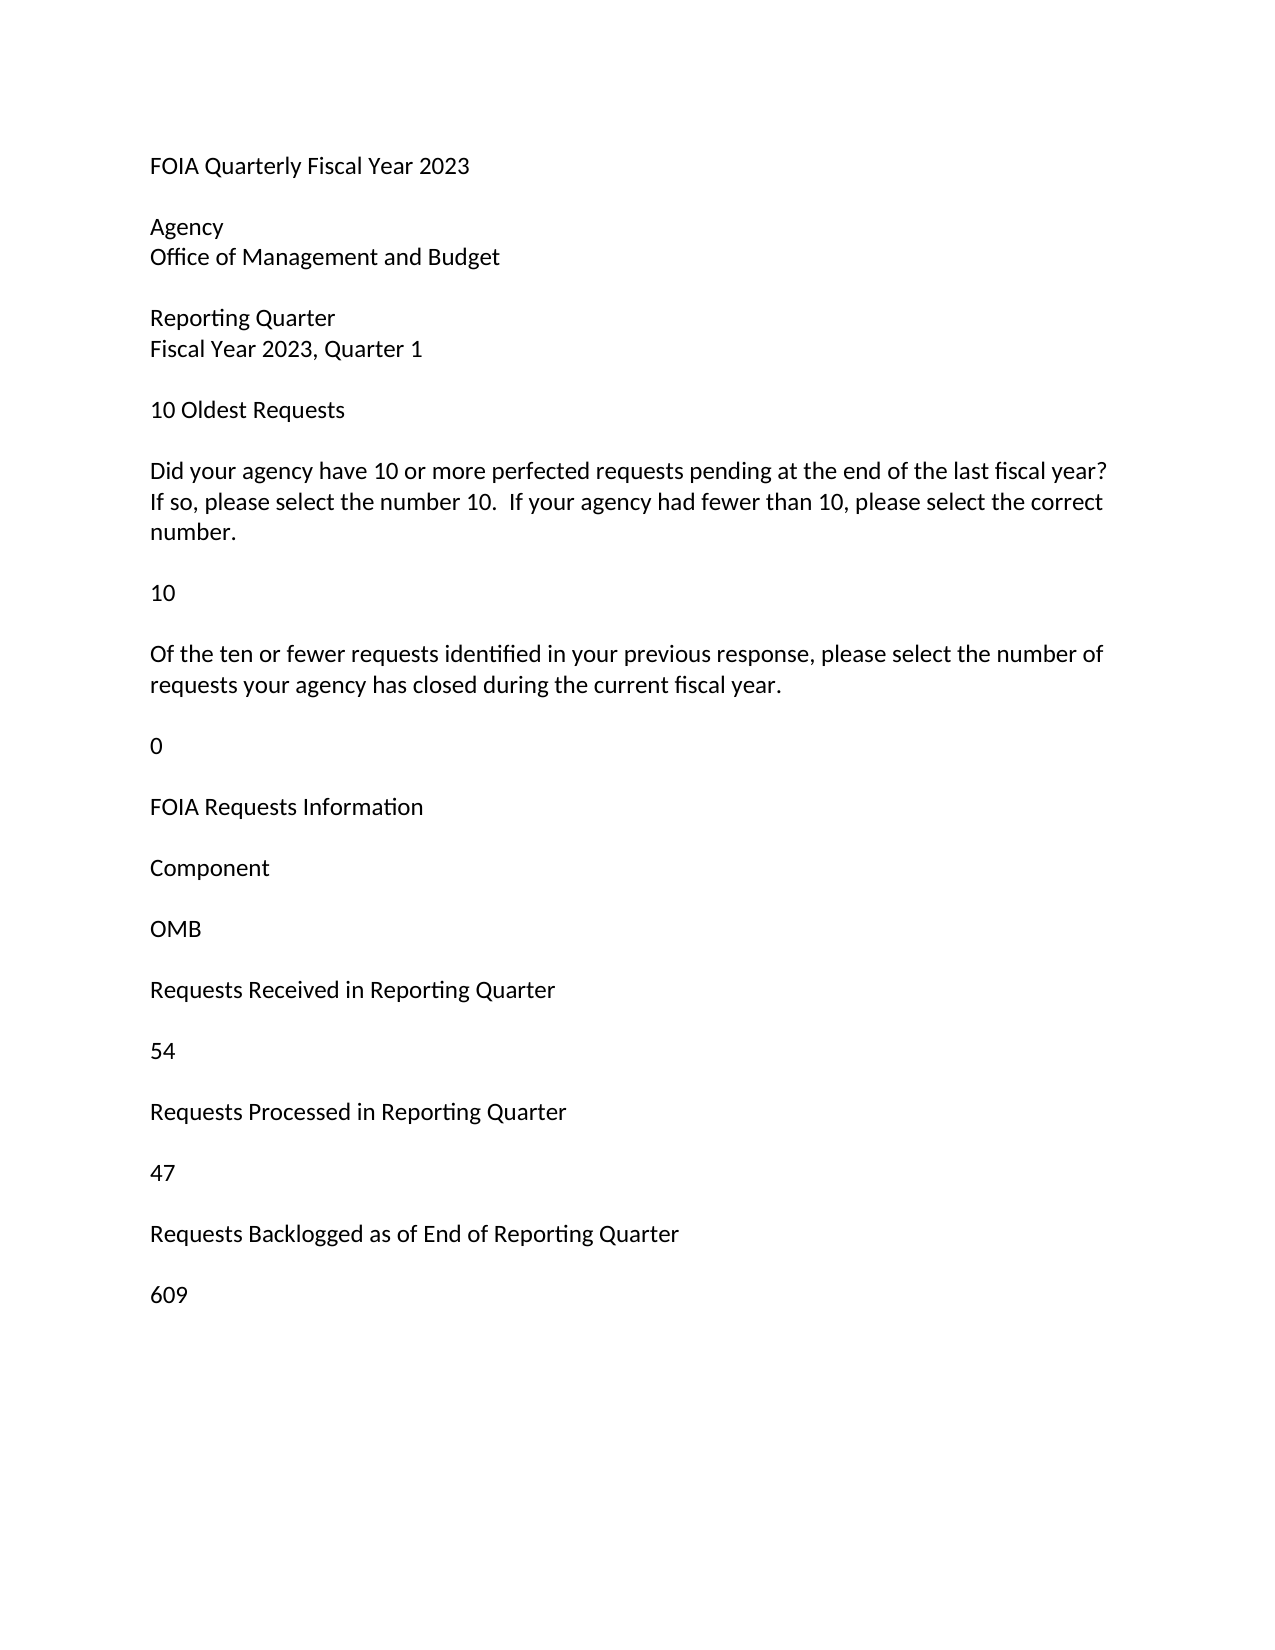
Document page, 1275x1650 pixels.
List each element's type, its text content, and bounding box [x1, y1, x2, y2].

text Office of Management and Budget [150, 242, 1125, 272]
text 10 [150, 577, 1125, 608]
text 47 [150, 1157, 1125, 1188]
text Fiscal Year 2023, Quarter 1 [150, 333, 1125, 364]
text FOIA Requests Information [150, 791, 1125, 821]
text Did your agency have 10 or more perfected requests pending at the end of the last fiscal year? If so, please select the number 10. If your agency had fewer than 10, please select the correct number. [150, 455, 1125, 547]
text 0 [150, 730, 1125, 760]
text 10 Oldest Requests [150, 394, 1125, 425]
text Requests Received in Reporting Quarter [150, 974, 1125, 1004]
text Reporting Quarter [150, 303, 1125, 333]
text Requests Backlogged as of End of Reporting Quarter [150, 1218, 1125, 1249]
text 609 [150, 1279, 1125, 1310]
text Agency [150, 211, 1125, 242]
text 54 [150, 1035, 1125, 1066]
text OMB [150, 913, 1125, 943]
text Of the ten or fewer requests identified in your previous response, please select the number of requests your agency has closed during the current fiscal year. [150, 638, 1125, 699]
text FOIA Quarterly Fiscal Year 2023 [150, 150, 1125, 181]
text Requests Processed in Reporting Quarter [150, 1096, 1125, 1127]
text Component [150, 852, 1125, 882]
